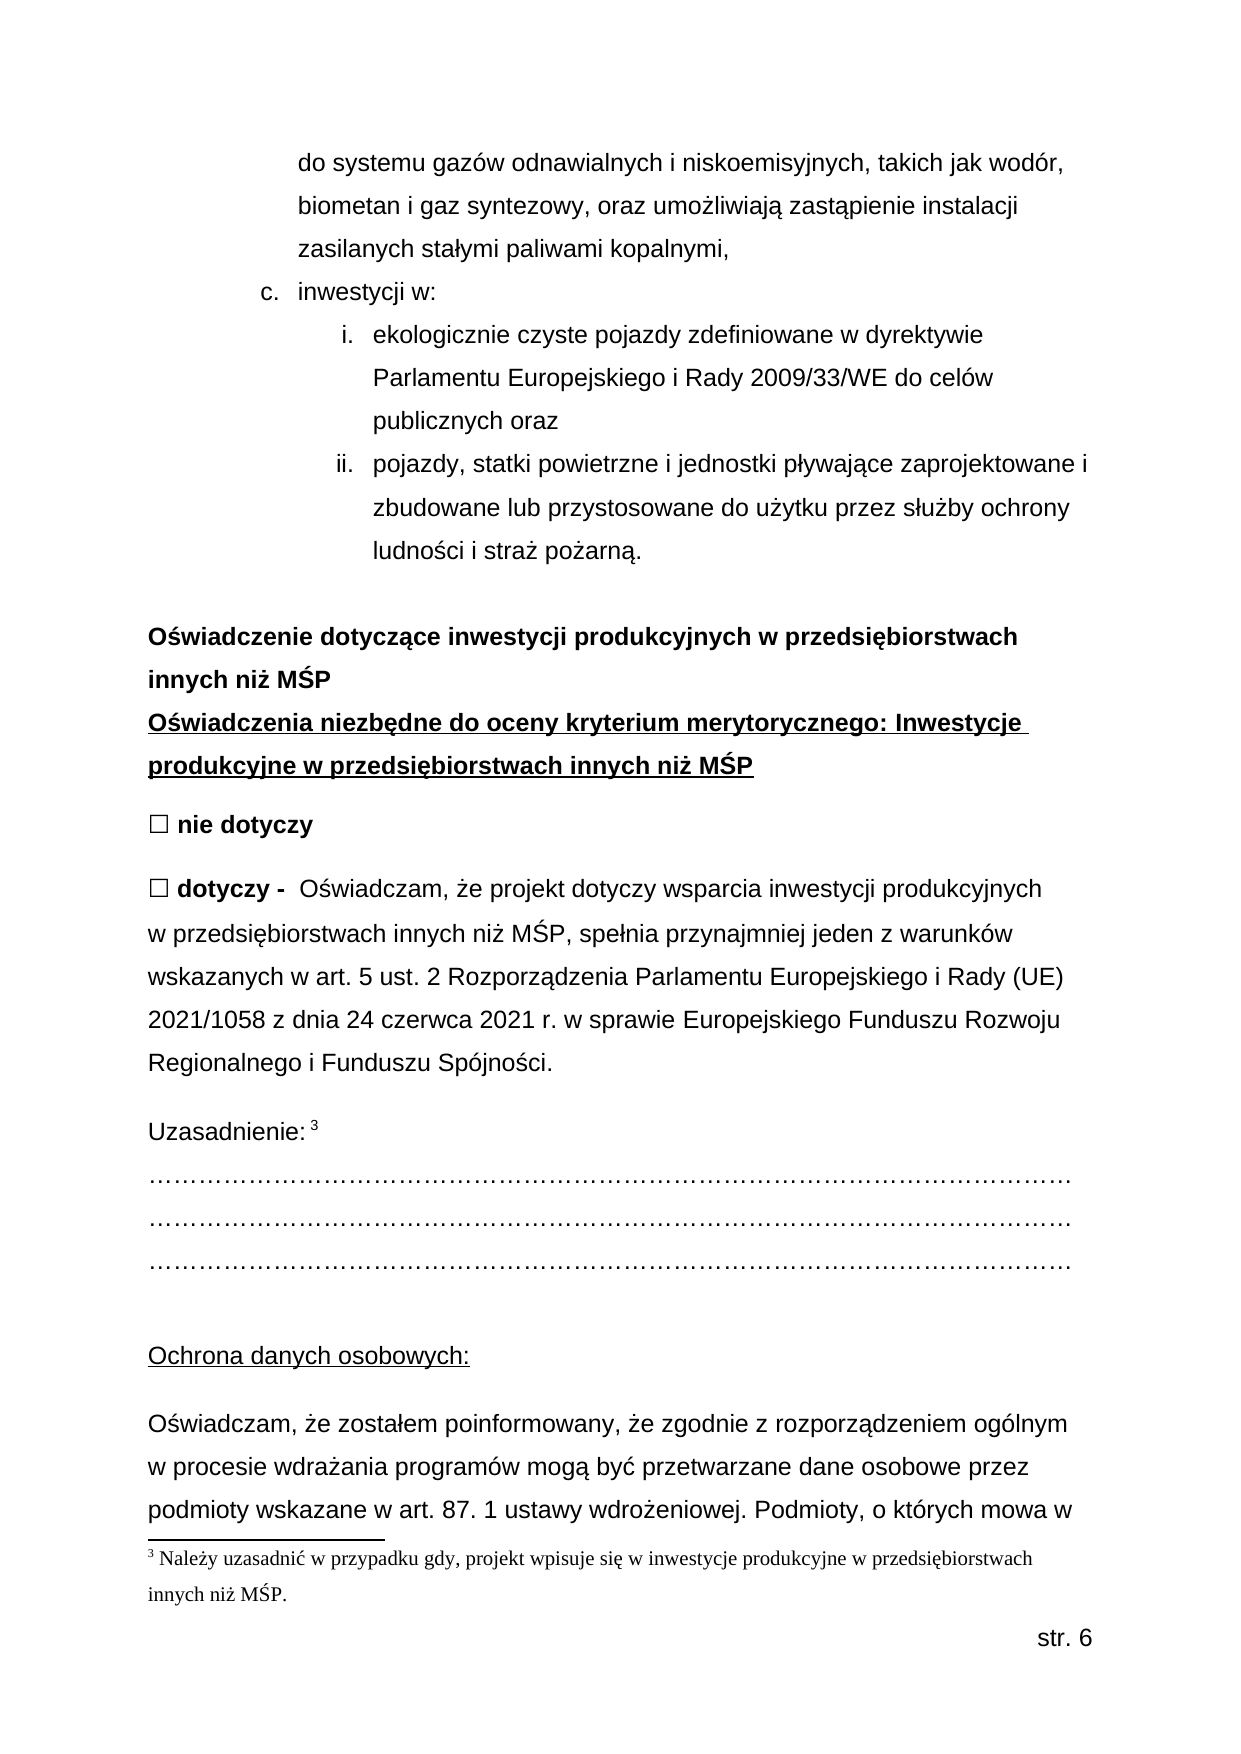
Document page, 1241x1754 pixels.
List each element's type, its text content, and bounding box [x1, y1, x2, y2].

text Oświadczenie dotyczące inwestycji produkcyjnych w przedsiębiorstwach innych niż MŚP [148, 622, 1093, 694]
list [260, 148, 1093, 263]
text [148, 1409, 1093, 1524]
text Ochrona danych osobowych: [148, 1341, 1093, 1370]
text Uzasadnienie: …………………………………………………………………………………………………………………………………………………………………………………………………… ………………………………………………………………………………………………… [148, 1116, 1093, 1274]
text Oświadczenia niezbędne do oceny kryterium merytorycznego: Inwestycje produkcyjne w przedsiębiorstwach innych niż MŚP [148, 708, 1093, 780]
text ☐ nie dotyczy [148, 807, 1093, 841]
list inwestycji w: [260, 277, 1093, 306]
list ekologicznie czyste pojazdy zdefiniowane w dyrektywie Parlamentu Europejskiego i Rady 2009/33/WE do celów publicznych oraz [354, 320, 1093, 435]
list pojazdy, statki powietrzne i jednostki pływające zaprojektowane i zbudowane lub przystosowane do użytku przez służby ochrony ludności i straż pożarną. [354, 449, 1093, 564]
text ☐ dotyczy - Oświadczam, że projekt dotyczy wsparcia inwestycji produkcyjnych w przedsiębiorstwach innych niż MŚP, spełnia przynajmniej jeden z warunków wskazanych w art. 5 ust. 2 Rozporządzenia Parlamentu Europejskiego i Rady (UE) 2021/1058 z dnia 24 czerwca 2021 r. w sprawie Europejskiego Funduszu Rozwoju Regionalnego i Funduszu Spójności. [148, 871, 1093, 1077]
